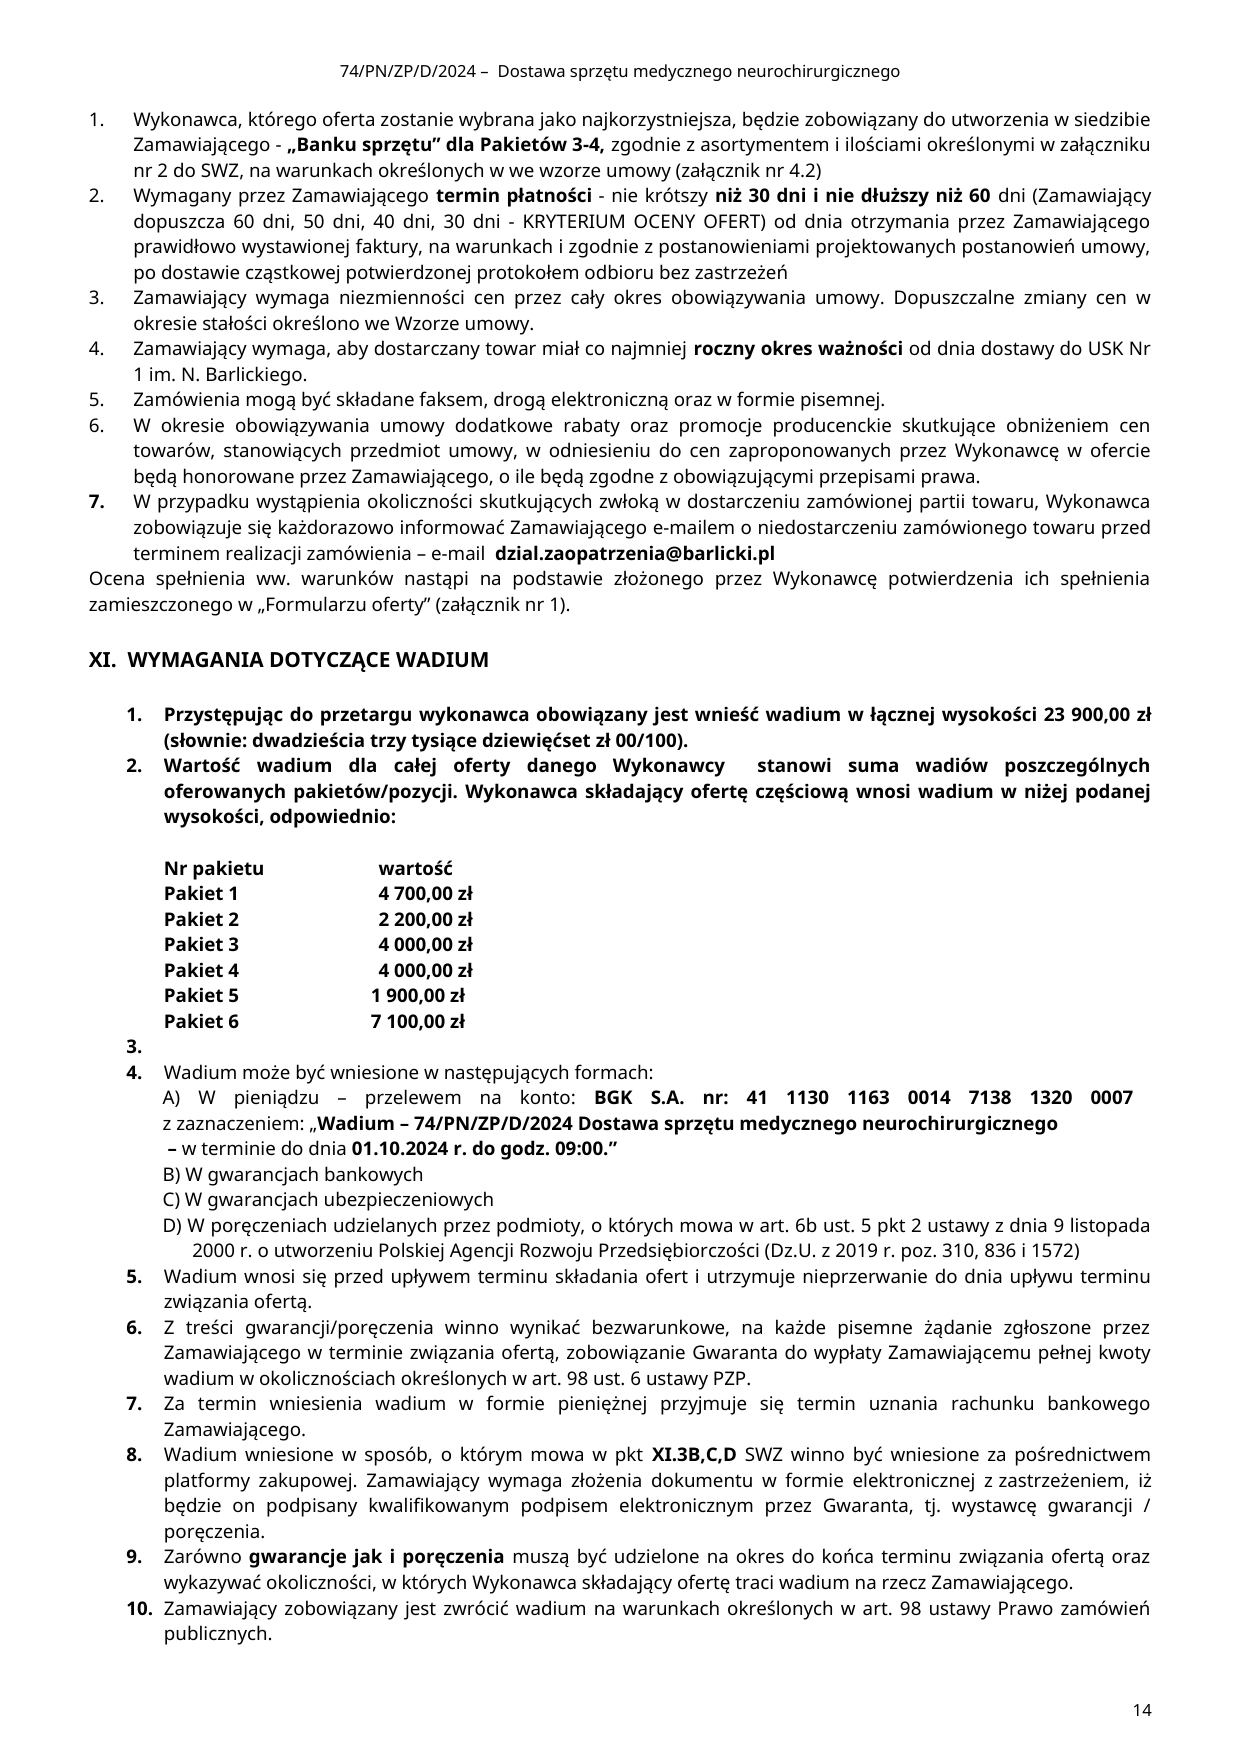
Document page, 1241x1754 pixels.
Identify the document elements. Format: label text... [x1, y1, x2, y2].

text A) W pieniądzu – przelewem na konto: BGK S.A. nr: 41 1130 1163 0014 7138 1320 0007 z zaznaczeniem: „Wadium – 74/PN/ZP/D/2024 Dostawa sprzętu medycznego neurochirurgicznego [162, 1084, 1152, 1136]
text – w terminie do dnia 01.10.2024 r. do godz. 09:00.” [162, 1136, 1152, 1161]
list Wykonawca, którego oferta zostanie wybrana jako najkorzystniejsza, będzie zobowiązany do utworzenia w siedzibie Zamawiającego - „Banku sprzętu” dla Pakietów 3-4, zgodnie z asortymentem i ilościami określonymi w załączniku nr 2 do SWZ, na warunkach określonych w we wzorze umowy (załącznik nr 4.2) [89, 106, 1152, 182]
text Pakiet 4 4 000,00 zł [164, 957, 1152, 982]
list W okresie obowiązywania umowy dodatkowe rabaty oraz promocje producenckie skutkujące obniżeniem cen towarów, stanowiących przedmiot umowy, w odniesieniu do cen zaproponowanych przez Wykonawcę w ofercie będą honorowane przez Zamawiającego, o ile będą zgodne z obowiązującymi przepisami prawa. [89, 412, 1152, 489]
text Nr pakietu wartość [164, 855, 1152, 880]
text Ocena spełnienia ww. warunków nastąpi na podstawie złożonego przez Wykonawcę potwierdzenia ich spełnienia zamieszczonego w „Formularzu oferty” (załącznik nr 1). [89, 565, 1152, 616]
list Zamawiający zobowiązany jest zwrócić wadium na warunkach określonych w art. 98 ustawy Prawo zamówień publicznych. [126, 1595, 1152, 1646]
list Zamawiający wymaga, aby dostarczany towar miał co najmniej roczny okres ważności od dnia dostawy do USK Nr 1 im. N. Barlickiego. [89, 336, 1152, 387]
text Pakiet 6 7 100,00 zł [164, 1008, 1152, 1033]
list Wartość wadium dla całej oferty danego Wykonawcy stanowi suma wadiów poszczególnych oferowanych pakietów/pozycji. Wykonawca składający ofertę częściową wnosi wadium w niżej podanej wysokości, odpowiednio: [126, 753, 1152, 829]
list Wadium wniesione w sposób, o którym mowa w pkt XI.3B,C,D SWZ winno być wniesione za pośrednictwem platformy zakupowej. Zamawiający wymaga złożenia dokumentu w formie elektronicznej z zastrzeżeniem, iż będzie on podpisany kwalifikowanym podpisem elektronicznym przez Gwaranta, tj. wystawcę gwarancji / poręczenia. [126, 1442, 1152, 1544]
text Pakiet 3 4 000,00 zł [164, 931, 1152, 957]
list Wymagany przez Zamawiającego termin płatności - nie krótszy niż 30 dni i nie dłuższy niż 60 dni (Zamawiający dopuszcza 60 dni, 50 dni, 40 dni, 30 dni - KRYTERIUM OCENY OFERT) od dnia otrzymania przez Zamawiającego prawidłowo wystawionej faktury, na warunkach i zgodnie z postanowieniami projektowanych postanowień umowy, po dostawie cząstkowej potwierdzonej protokołem odbioru bez zastrzeżeń [89, 182, 1152, 284]
text Pakiet 1 4 700,00 zł [164, 880, 1152, 906]
list Zamawiający wymaga niezmienności cen przez cały okres obowiązywania umowy. Dopuszczalne zmiany cen w okresie stałości określono we Wzorze umowy. [89, 284, 1152, 336]
text Pakiet 5 1 900,00 zł [164, 982, 1152, 1008]
text XI. WYMAGANIA DOTYCZĄCE WADIUM [89, 645, 1152, 673]
list Zarówno gwarancje jak i poręczenia muszą być udzielone na okres do końca terminu związania ofertą oraz wykazywać okoliczności, w których Wykonawca składający ofertę traci wadium na rzecz Zamawiającego. [126, 1544, 1152, 1595]
list W przypadku wystąpienia okoliczności skutkujących zwłoką w dostarczeniu zamówionej partii towaru, Wykonawca zobowiązuje się każdorazowo informować Zamawiającego e-mailem o niedostarczeniu zamówionego towaru przed terminem realizacji zamówienia – e-mail dzial.zaopatrzenia@barlicki.pl [89, 489, 1152, 565]
list Przystępując do przetargu wykonawca obowiązany jest wnieść wadium w łącznej wysokości 23 900,00 zł (słownie: dwadzieścia trzy tysiące dziewięćset zł 00/100). [126, 702, 1152, 753]
list Za termin wniesienia wadium w formie pieniężnej przyjmuje się termin uznania rachunku bankowego Zamawiającego. [126, 1391, 1152, 1442]
list Wadium może być wniesione w następujących formach: [126, 1059, 1152, 1084]
text Pakiet 2 2 200,00 zł [164, 906, 1152, 931]
list Z treści gwarancji/poręczenia winno wynikać bezwarunkowe, na każde pisemne żądanie zgłoszone przez Zamawiającego w terminie związania ofertą, zobowiązanie Gwaranta do wypłaty Zamawiającemu pełnej kwoty wadium w okolicznościach określonych w art. 98 ust. 6 ustawy PZP. [126, 1314, 1152, 1391]
text B) W gwarancjach bankowych [162, 1161, 1152, 1187]
list Wadium wnosi się przed upływem terminu składania ofert i utrzymuje nieprzerwanie do dnia upływu terminu związania ofertą. [126, 1263, 1152, 1314]
list Zamówienia mogą być składane faksem, drogą elektroniczną oraz w formie pisemnej. [89, 387, 1152, 412]
text D) W poręczeniach udzielanych przez podmioty, o których mowa w art. 6b ust. 5 pkt 2 ustawy z dnia 9 listopada 2000 r. o utworzeniu Polskiej Agencji Rozwoju Przedsiębiorczości (Dz.U. z 2019 r. poz. 310, 836 i 1572) [162, 1212, 1152, 1263]
text C) W gwarancjach ubezpieczeniowych [162, 1187, 1152, 1212]
